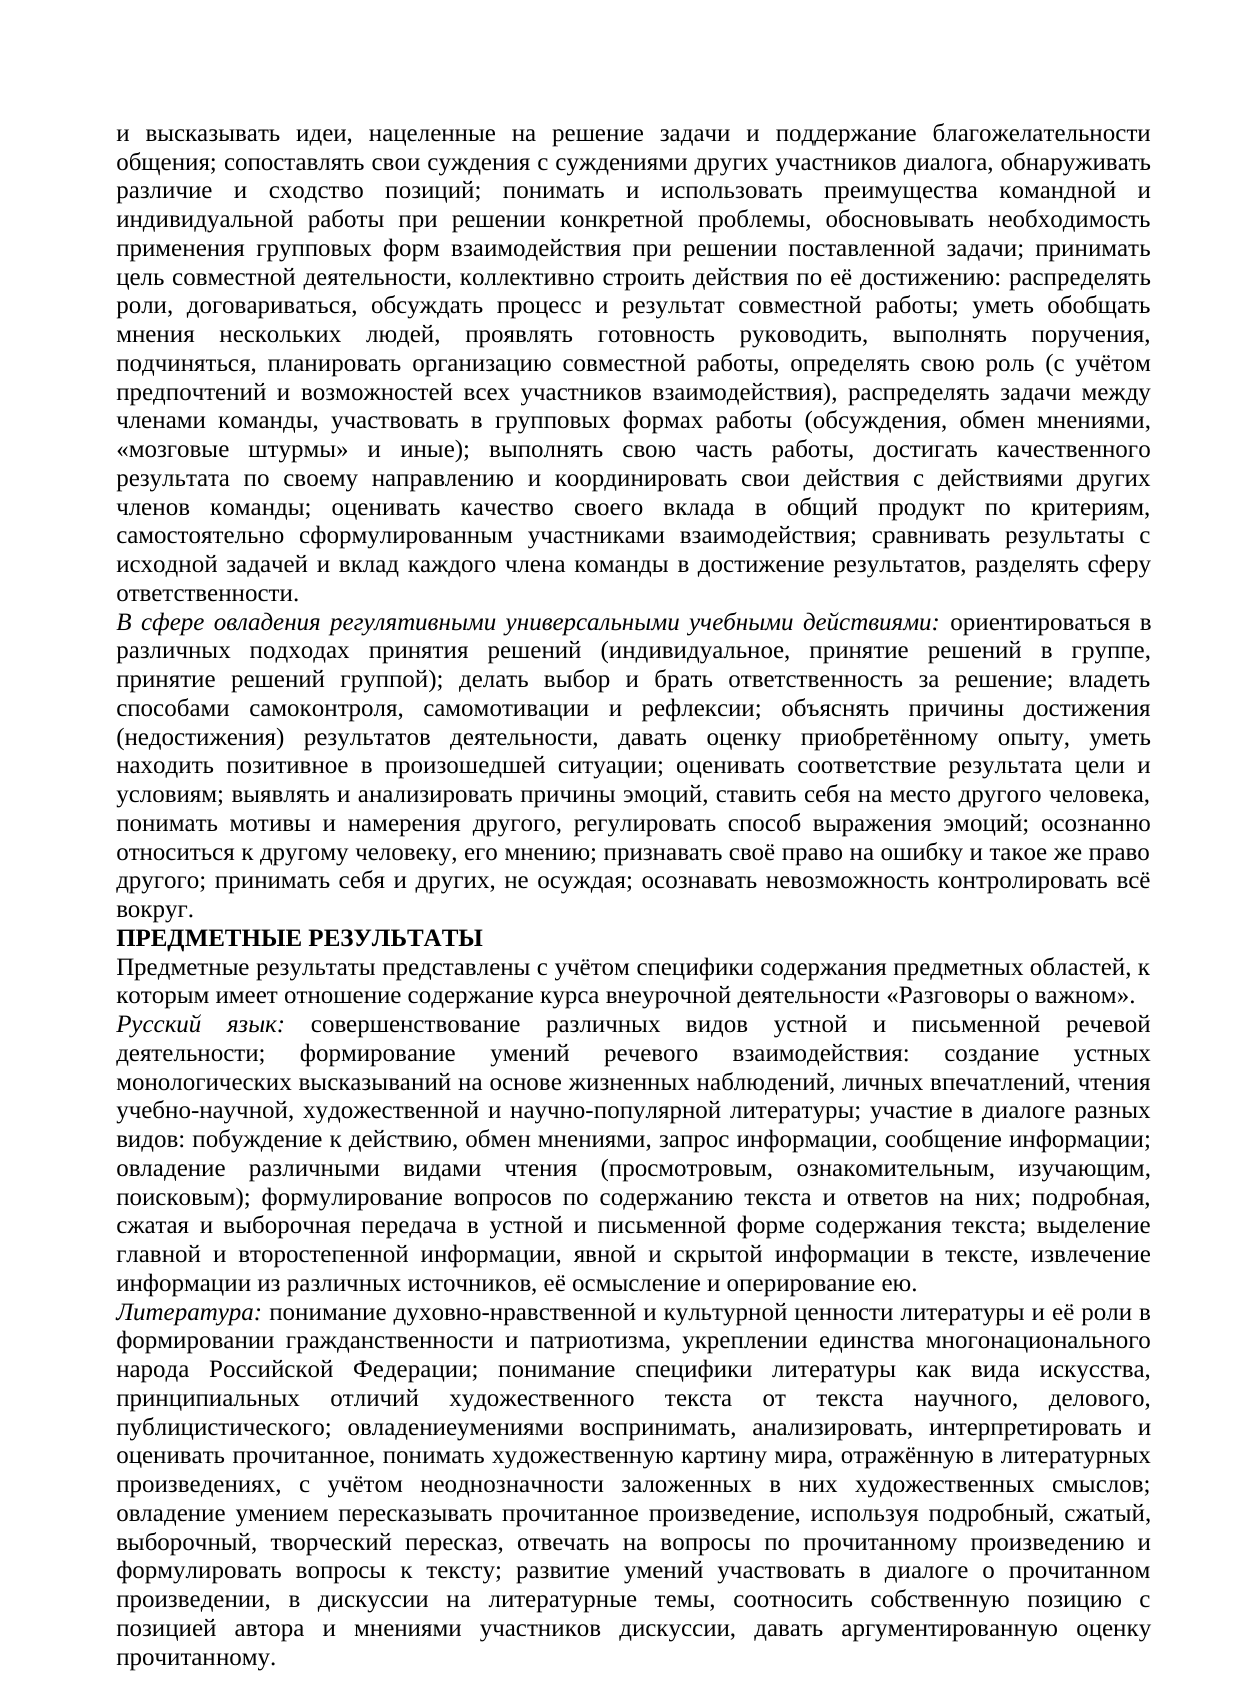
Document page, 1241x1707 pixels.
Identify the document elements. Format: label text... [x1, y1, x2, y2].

text Литература: понимание духовно-нравственной и культурной ценности литературы и её роли в формировании гражданственности и патриотизма, укреплении единства многонационального народа Российской Федерации; понимание специфики литературы как вида искусства, принципиальных отличий художественного текста от текста научного, делового, публицистического; овладениеумениями воспринимать, анализировать, интерпретировать и оценивать прочитанное, понимать художественную картину мира, отражённую в литературных произведениях, с учётом неоднозначности заложенных в них художественных смыслов; овладение умением пересказывать прочитанное произведение, используя подробный, сжатый, выборочный, творческий пересказ, отвечать на вопросы по прочитанному произведению и формулировать вопросы к тексту; развитие умений участвовать в диалоге о прочитанном произведении, в дискуссии на литературные темы, соотносить собственную позицию с позицией автора и мнениями участников дискуссии, давать аргументированную оценку прочитанному. [116, 1297, 1152, 1671]
text В сфере овладения регулятивными универсальными учебными действиями: ориентироваться в различных подходах принятия решений (индивидуальное, принятие решений в группе, принятие решений группой); делать выбор и брать ответственность за решение; владеть способами самоконтроля, самомотивации и рефлексии; объяснять причины достижения (недостижения) результатов деятельности, давать оценку приобретённому опыту, уметь находить позитивное в произошедшей ситуации; оценивать соответствие результата цели и условиям; выявлять и анализировать причины эмоций, ставить себя на место другого человека, понимать мотивы и намерения другого, регулировать способ выражения эмоций; осознанно относиться к другому человеку, его мнению; признавать своё право на ошибку и такое же право другого; принимать себя и других, не осуждая; осознавать невозможность контролировать всё вокруг. [116, 607, 1152, 923]
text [116, 118, 1152, 607]
text ПРЕДМЕТНЫЕ РЕЗУЛЬТАТЫ [116, 923, 1152, 952]
text Предметные результаты представлены с учётом специфики содержания предметных областей, к которым имеет отношение содержание курса внеурочной деятельности «Разговоры о важном». [116, 952, 1152, 1009]
text Русский язык: совершенствование различных видов устной и письменной речевой деятельности; формирование умений речевого взаимодействия: создание устных монологических высказываний на основе жизненных наблюдений, личных впечатлений, чтения учебно-научной, художественной и научно-популярной литературы; участие в диалоге разных видов: побуждение к действию, обмен мнениями, запрос информации, сообщение информации; овладение различными видами чтения (просмотровым, ознакомительным, изучающим, поисковым); формулирование вопросов по содержанию текста и ответов на них; подробная, сжатая и выборочная передача в устной и письменной форме содержания текста; выделение главной и второстепенной информации, явной и скрытой информации в тексте, извлечение информации из различных источников, её осмысление и оперирование ею. [116, 1009, 1152, 1297]
